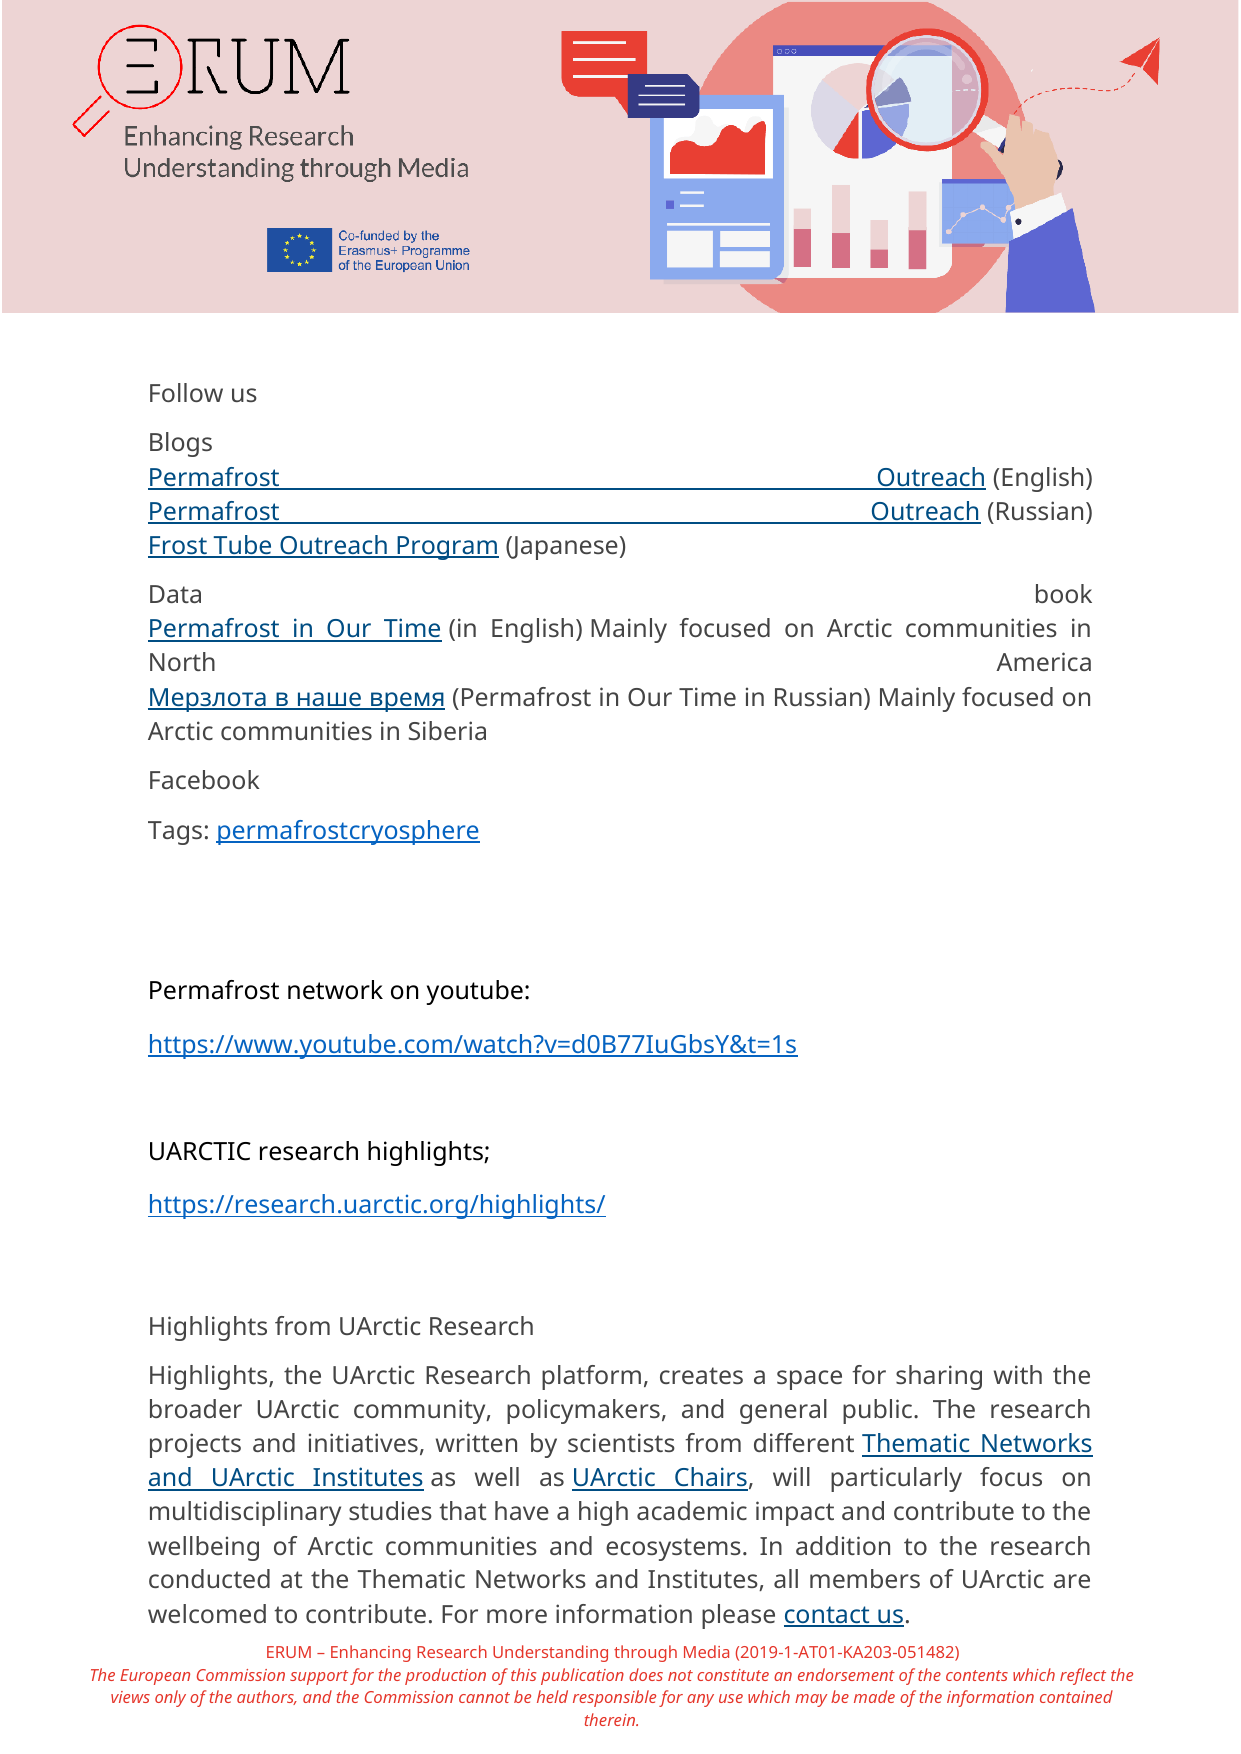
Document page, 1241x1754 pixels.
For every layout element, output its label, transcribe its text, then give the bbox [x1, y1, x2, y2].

picture [0, 0, 1241, 313]
text Highlights, the UArctic Research platform, creates a space for sharing with the broader UArctic community, policymakers, and general public. The research projects and initiatives, written by scientists from different Thematic Networks and UArctic Institutes as well as UArctic Chairs, will particularly focus on multidisciplinary studies that have a high academic impact and contribute to the wellbeing of Arctic communities and ecosystems. In addition to the research conducted at the Thematic Networks and Institutes, all members of UArctic are welcomed to contribute. For more information please contact us. [148, 1358, 1093, 1630]
text Blogs Permafrost Outreach (English) Permafrost Outreach (Russian) Frost Tube Outreach Program (Japanese) [148, 425, 1093, 561]
text https://research.uarctic.org/highlights/ [148, 1187, 1093, 1221]
text Permafrost network on youtube: [148, 973, 1093, 1007]
text Tags: permafrostcryosphere [148, 813, 1093, 847]
subtitle Highlights from UArctic Research [148, 1308, 1093, 1342]
text Data book Permafrost in Our Time (in English) Mainly focused on Arctic communities in North America Мерзлота в наше время (Permafrost in Our Time in Russian) Mainly focused on Arctic communities in Siberia [148, 577, 1093, 747]
text UARCTIC research highlights; [148, 1133, 1093, 1167]
text https://www.youtube.com/watch?v=d0B77IuGbsY&t=1s [148, 1026, 1093, 1060]
text Facebook [148, 763, 1093, 797]
subtitle Follow us [148, 375, 1093, 409]
